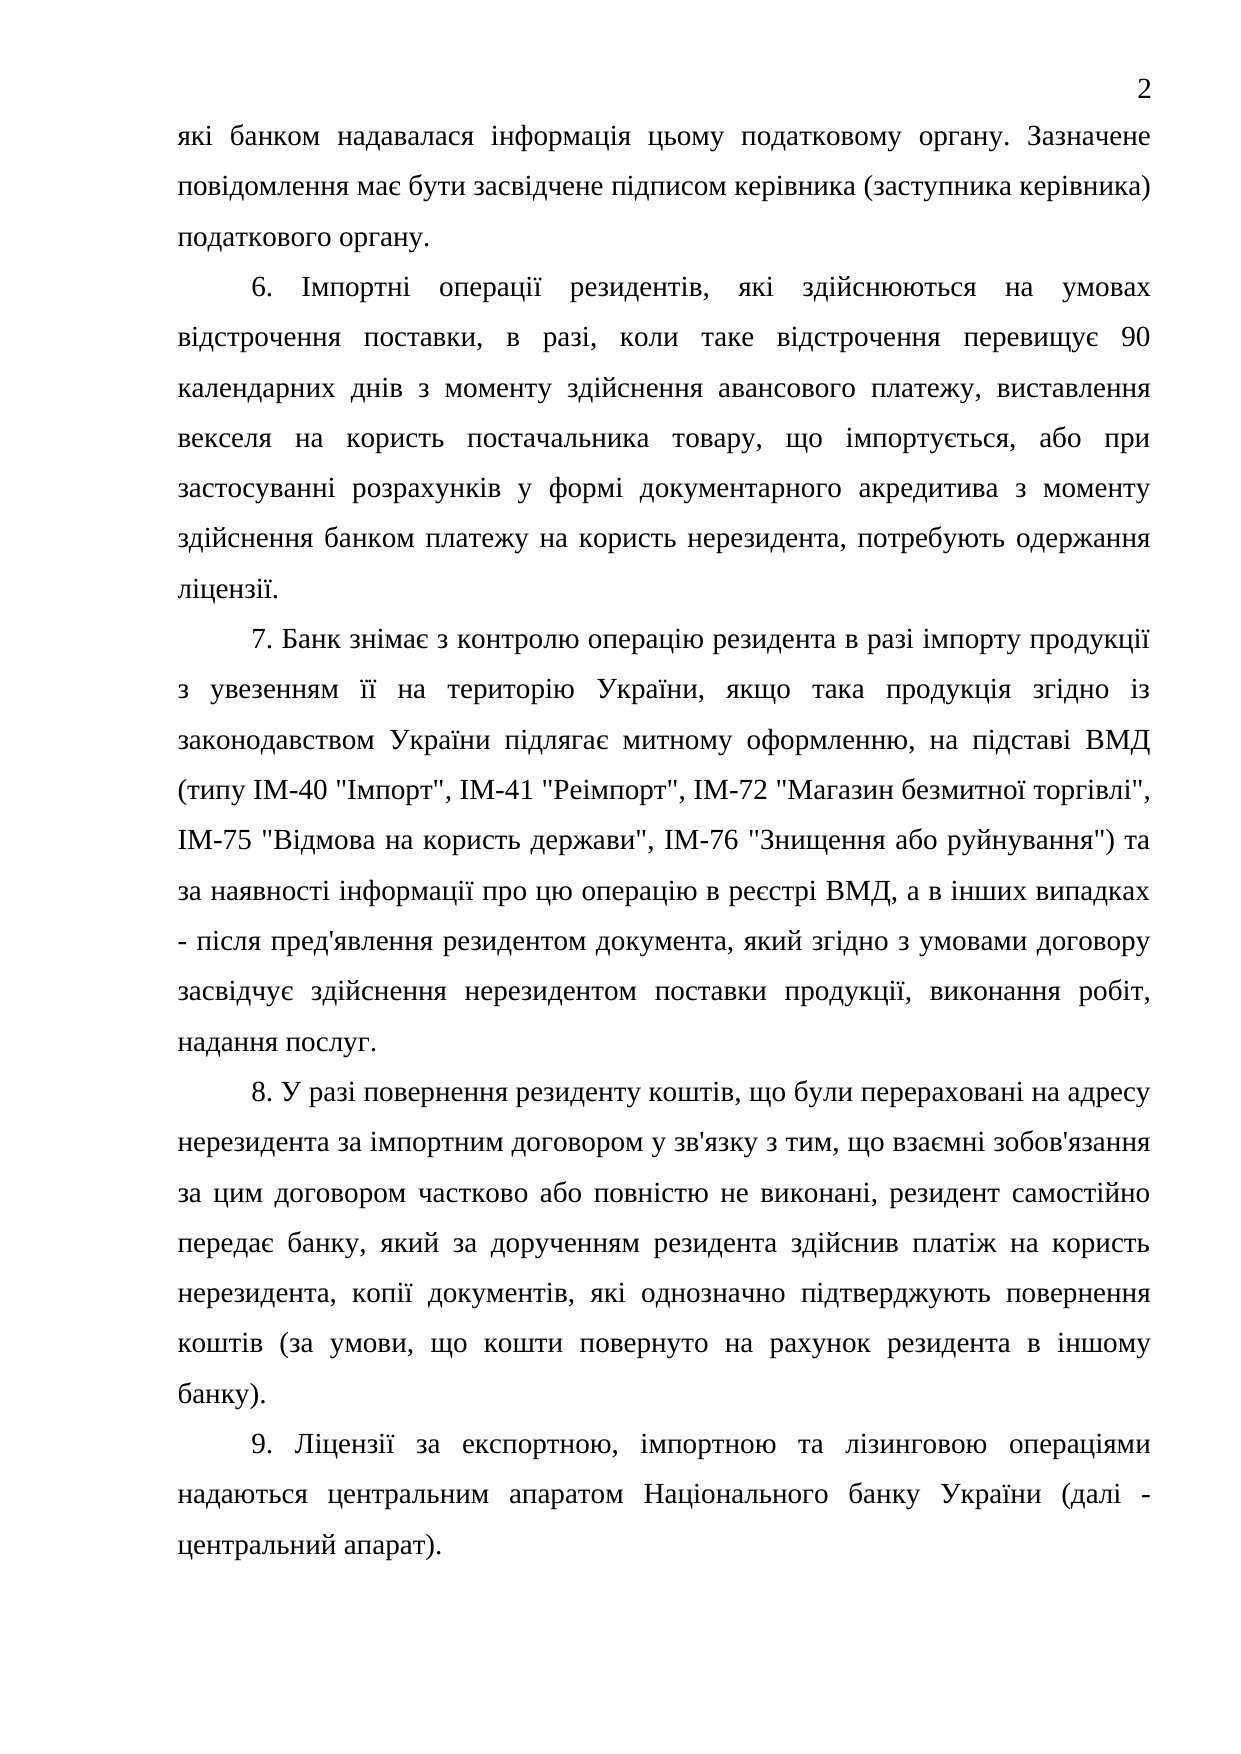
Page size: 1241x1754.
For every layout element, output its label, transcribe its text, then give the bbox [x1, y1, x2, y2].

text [177, 118, 1152, 252]
text 9. Ліцензії за експортною, імпортною та лізинговою операціями надаються центральним апаратом Національного банку України (далі - центральний апарат). [177, 1426, 1152, 1560]
text 6. Імпортні операції резидентів, які здійснюються на умовах відстрочення поставки, в разі, коли таке відстрочення перевищує 90 календарних днів з моменту здійснення авансового платежу, виставлення векселя на користь постачальника товару, що імпортується, або при застосуванні розрахунків у формі документарного акредитива з моменту здійснення банком платежу на користь нерезидента, потребують одержання ліцензії. [177, 269, 1152, 604]
text 7. Банк знімає з контролю операцію резидента в разі імпорту продукції з увезенням її на територію України, якщо така продукція згідно із законодавством України підлягає митному оформленню, на підставі ВМД (типу IM-40 "Імпорт", IM-41 "Реімпорт", IM-72 "Магазин безмитної торгівлі", IM-75 "Відмова на користь держави", IM-76 "Знищення або руйнування") та за наявності інформації про цю операцію в реєстрі ВМД, а в інших випадках - після пред'явлення резидентом документа, який згідно з умовами договору засвідчує здійснення нерезидентом поставки продукції, виконання робіт, надання послуг. [177, 621, 1152, 1057]
text 8. У разі повернення резиденту коштів, що були перераховані на адресу нерезидента за імпортним договором у зв'язку з тим, що взаємні зобов'язання за цим договором частково або повністю не виконані, резидент самостійно передає банку, який за дорученням резидента здійснив платіж на користь нерезидента, копії документів, які однозначно підтверджують повернення коштів (за умови, що кошти повернуто на рахунок резидента в іншому банку). [177, 1074, 1152, 1409]
